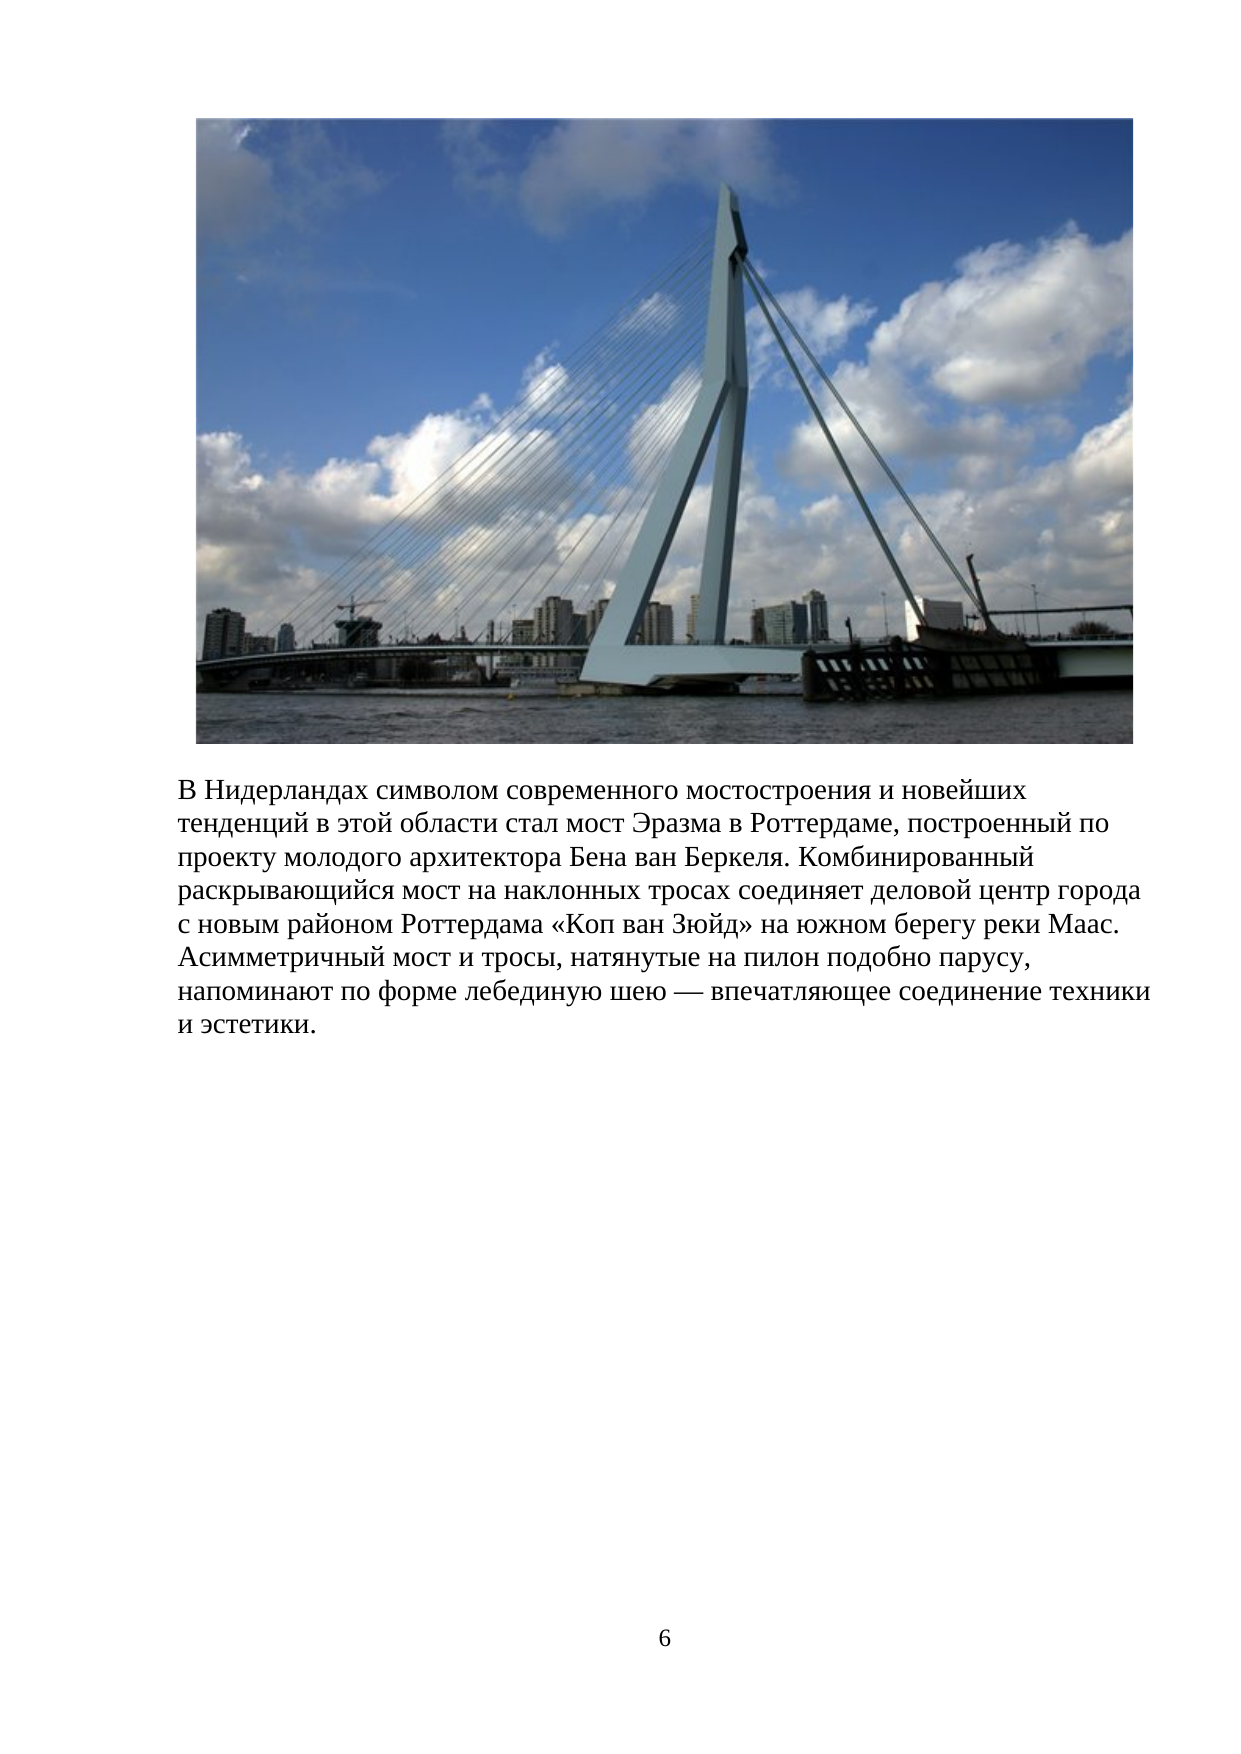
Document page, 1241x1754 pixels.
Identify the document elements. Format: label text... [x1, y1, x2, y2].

text В Нидерландах символом современного мостостроения и новейших [177, 772, 1152, 805]
picture [195, 118, 1134, 744]
text тенденций в этой области стал мост Эразма в Роттердаме, построенный по проекту молодого архитектора Бена ван Беркеля. Комбинированный раскрывающийся мост на наклонных тросах соединяет деловой центр города с новым районом Роттердама «Коп ван Зюйд» на южном берегу реки Маас. Асимметричный мост и тросы, натянутые на пилон подобно парусу, напоминают по форме лебединую шею — впечатляющее соединение техники и эстетики. [177, 805, 1152, 1069]
